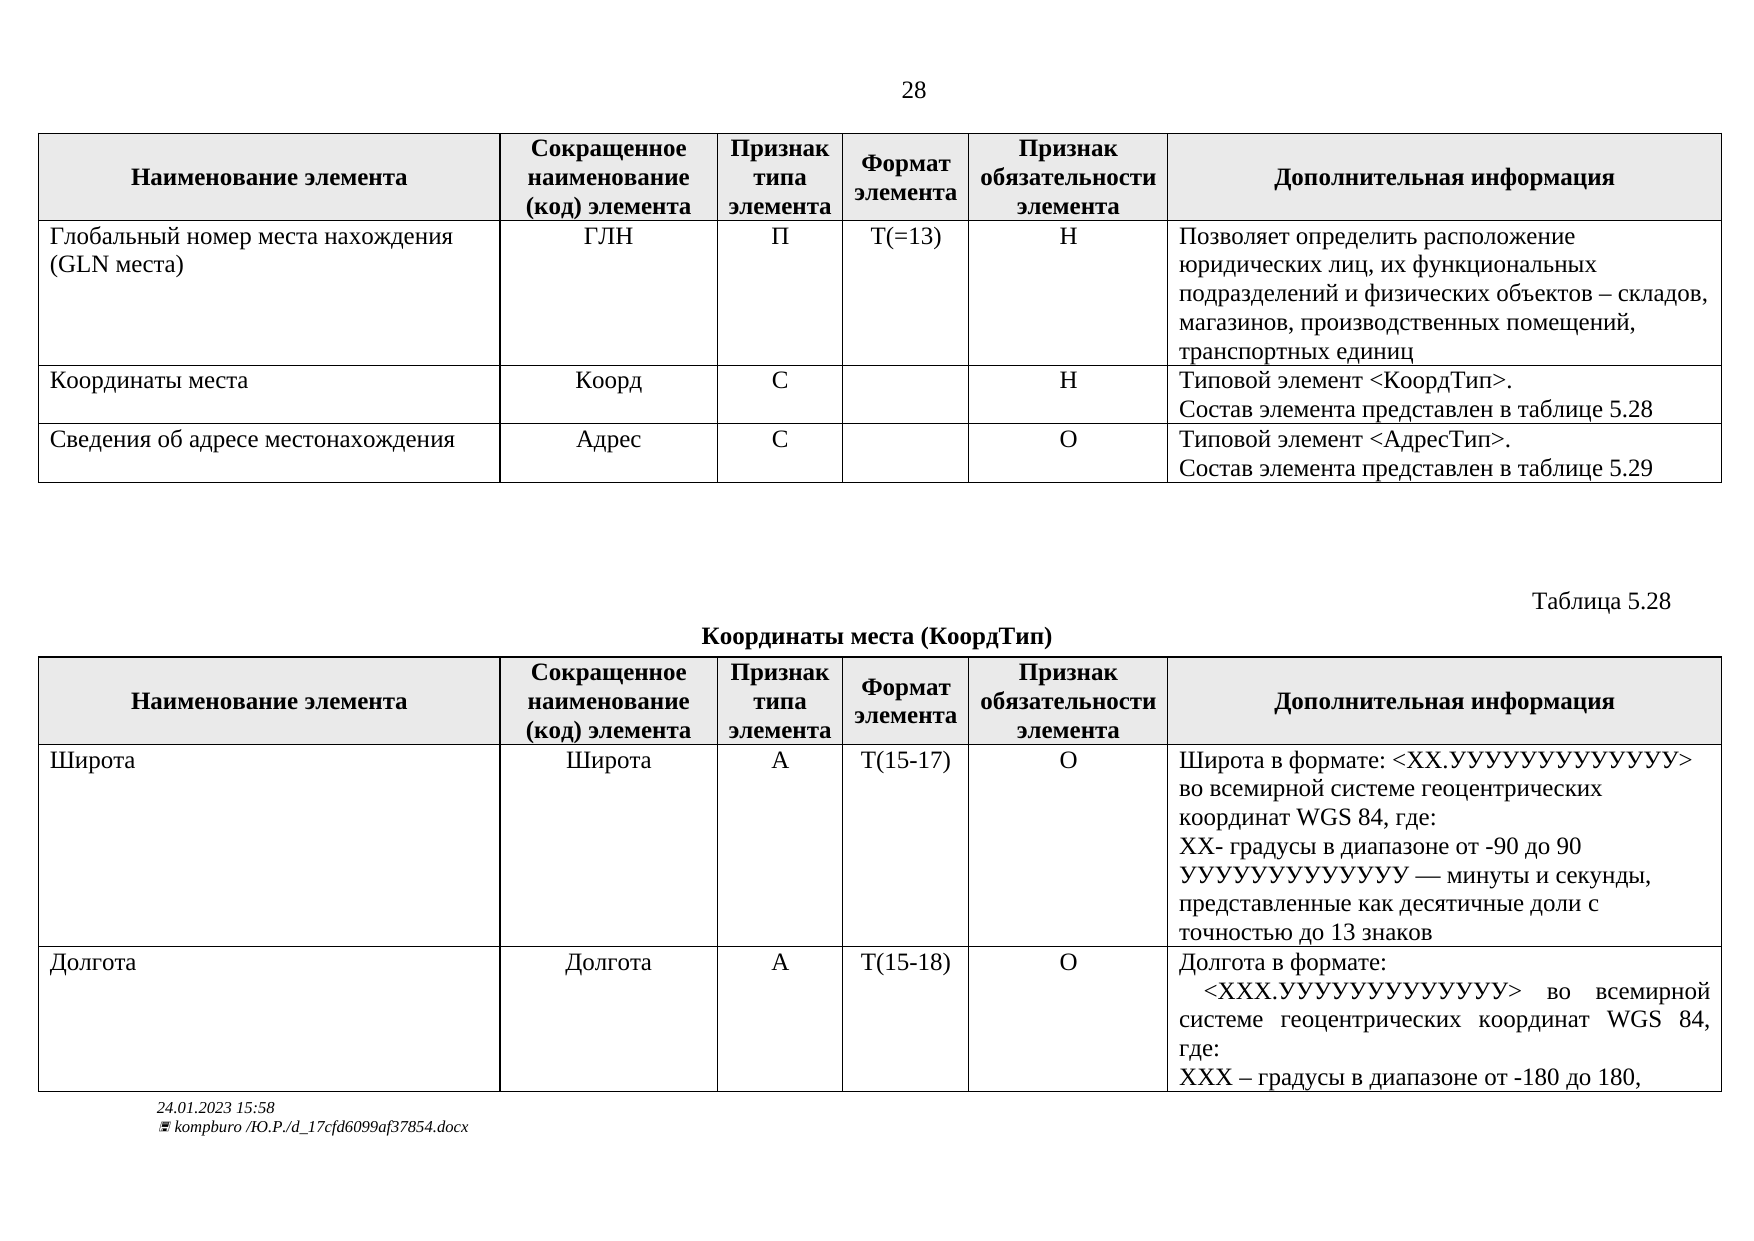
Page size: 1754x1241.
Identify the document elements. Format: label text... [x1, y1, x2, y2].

table_header Признак типа элемента [718, 134, 842, 220]
table_cell Типовой элемент <АдресТип>. Состав элемента представлен в таблице 5.29 [1168, 424, 1721, 482]
table_cell О [969, 424, 1167, 482]
text Координаты места (КоордТип) [142, 621, 1612, 650]
table_cell Долгота [39, 947, 499, 1091]
table_cell T(15-18) [843, 947, 968, 1091]
table_cell Широта [39, 745, 499, 946]
table_cell ГЛН [501, 221, 717, 364]
table_cell Координаты места [39, 366, 499, 423]
table_cell Широта [501, 745, 717, 946]
table_cell О [969, 745, 1167, 946]
table_header Наименование элемента [39, 658, 499, 744]
table_header Сокращенное наименование (код) элемента [501, 134, 717, 220]
table_header Дополнительная информация [1168, 134, 1721, 220]
table_cell Коорд [501, 366, 717, 423]
table_cell T(=13) [843, 221, 968, 364]
table_header Формат элемента [843, 134, 968, 220]
table_cell [843, 366, 968, 423]
table_cell О [969, 947, 1167, 1091]
table_header Формат элемента [843, 658, 968, 744]
table_cell Н [969, 221, 1167, 364]
table_header Признак типа элемента [718, 658, 842, 744]
table_header Признак обязательности элемента [969, 658, 1167, 744]
table_cell Позволяет определить расположение юридических лиц, их функциональных подразделений и физических объектов – складов, магазинов, производственных помещений, транспортных единиц [1168, 221, 1721, 364]
table_cell С [718, 424, 842, 482]
table_header Сокращенное наименование (код) элемента [501, 658, 717, 744]
table_cell Широта в формате: <ХХ.УУУУУУУУУУУУУ> во всемирной системе геоцентрических координат WGS 84, где: ХХ- градусы в диапазоне от -90 до 90 УУУУУУУУУУУУУ — минуты и секунды, представленные как десятичные доли с точностью до 13 знаков [1168, 745, 1721, 946]
table_cell Типовой элемент <КоордТип>. Состав элемента представлен в таблице 5.28 [1168, 366, 1721, 423]
table_header Признак обязательности элемента [969, 134, 1167, 220]
table_cell [843, 424, 968, 482]
table_header Наименование элемента [39, 134, 499, 220]
table_cell A [718, 947, 842, 1091]
table_cell Адрес [501, 424, 717, 482]
table_cell T(15-17) [843, 745, 968, 946]
table_cell П [718, 221, 842, 364]
table_cell Сведения об адресе местонахождения [39, 424, 499, 482]
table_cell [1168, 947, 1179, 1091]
table_cell Глобальный номер места нахождения (GLN места) [39, 221, 499, 364]
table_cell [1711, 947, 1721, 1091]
text Таблица 5.28 [83, 586, 1671, 615]
table_cell Н [969, 366, 1167, 423]
table_header Дополнительная информация [1168, 658, 1721, 744]
table_cell A [718, 745, 842, 946]
table_cell С [718, 366, 842, 423]
table_cell Долгота [501, 947, 717, 1091]
